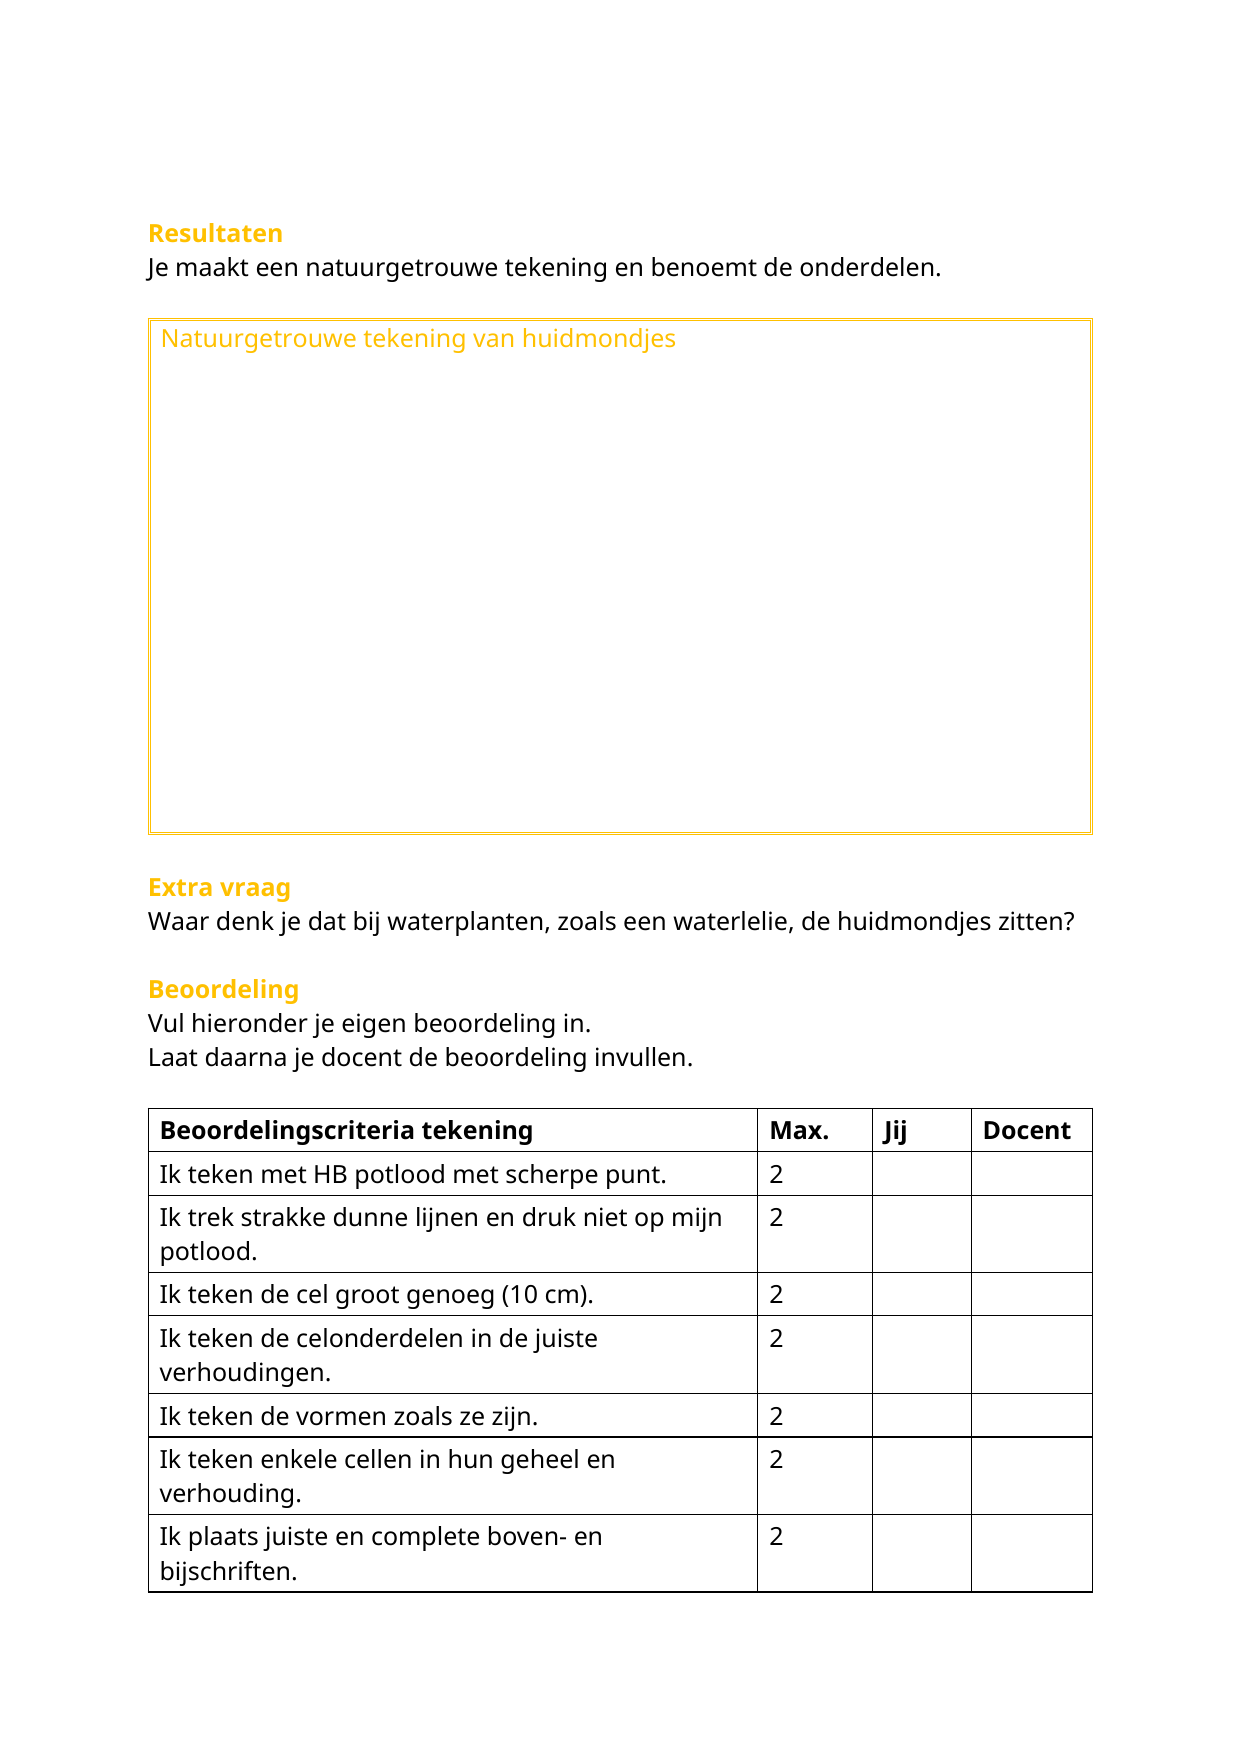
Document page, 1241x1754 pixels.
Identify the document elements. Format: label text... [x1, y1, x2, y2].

table_cell [972, 1273, 1092, 1315]
table_cell [873, 1273, 971, 1315]
table_cell 2 [758, 1438, 872, 1514]
table_cell 2 [758, 1515, 872, 1591]
table_header Max. [758, 1109, 872, 1151]
table_cell Ik teken de vormen zoals ze zijn. [149, 1394, 757, 1436]
table_cell [873, 1152, 971, 1194]
table_cell [972, 1152, 1092, 1194]
table_header Jij [873, 1109, 971, 1151]
table_cell [972, 1196, 1092, 1272]
table_cell [873, 1438, 971, 1514]
table_cell Ik trek strakke dunne lijnen en druk niet op mijn potlood. [149, 1196, 757, 1272]
table_cell Ik teken de cel groot genoeg (10 cm). [149, 1273, 757, 1315]
table_cell [972, 1316, 1092, 1393]
table_cell Ik teken enkele cellen in hun geheel en verhouding. [149, 1438, 757, 1514]
table_cell Ik teken met HB potlood met scherpe punt. [149, 1152, 757, 1194]
text Waar denk je dat bij waterplanten, zoals een waterlelie, de huidmondjes zitten? [148, 903, 1093, 937]
text Beoordeling [148, 971, 1093, 1005]
text Vul hieronder je eigen beoordeling in. [148, 1005, 1093, 1039]
table_cell [873, 1196, 971, 1272]
table_cell 2 [758, 1394, 872, 1436]
table_cell 2 [758, 1152, 872, 1194]
table_cell [972, 1438, 1092, 1514]
table_cell Ik teken de celonderdelen in de juiste verhoudingen. [149, 1316, 757, 1393]
table_cell [873, 1515, 971, 1591]
text Je maakt een natuurgetrouwe tekening en benoemt de onderdelen. [148, 250, 1093, 284]
text Laat daarna je docent de beoordeling invullen. [148, 1039, 1093, 1073]
table_cell Ik plaats juiste en complete boven- en bijschriften. [149, 1515, 757, 1591]
table_cell 2 [758, 1196, 872, 1272]
table_header Natuurgetrouwe tekening van huidmondjes [151, 321, 1090, 832]
text Resultaten [148, 216, 1093, 250]
table_cell [873, 1316, 971, 1393]
table_cell 2 [758, 1316, 872, 1393]
table_header Docent [972, 1109, 1092, 1151]
text Extra vraag [148, 869, 1093, 903]
table_cell [972, 1515, 1092, 1591]
table_cell [972, 1394, 1092, 1436]
table_header Beoordelingscriteria tekening [149, 1109, 757, 1151]
table_cell 2 [758, 1273, 872, 1315]
table_cell [873, 1394, 971, 1436]
